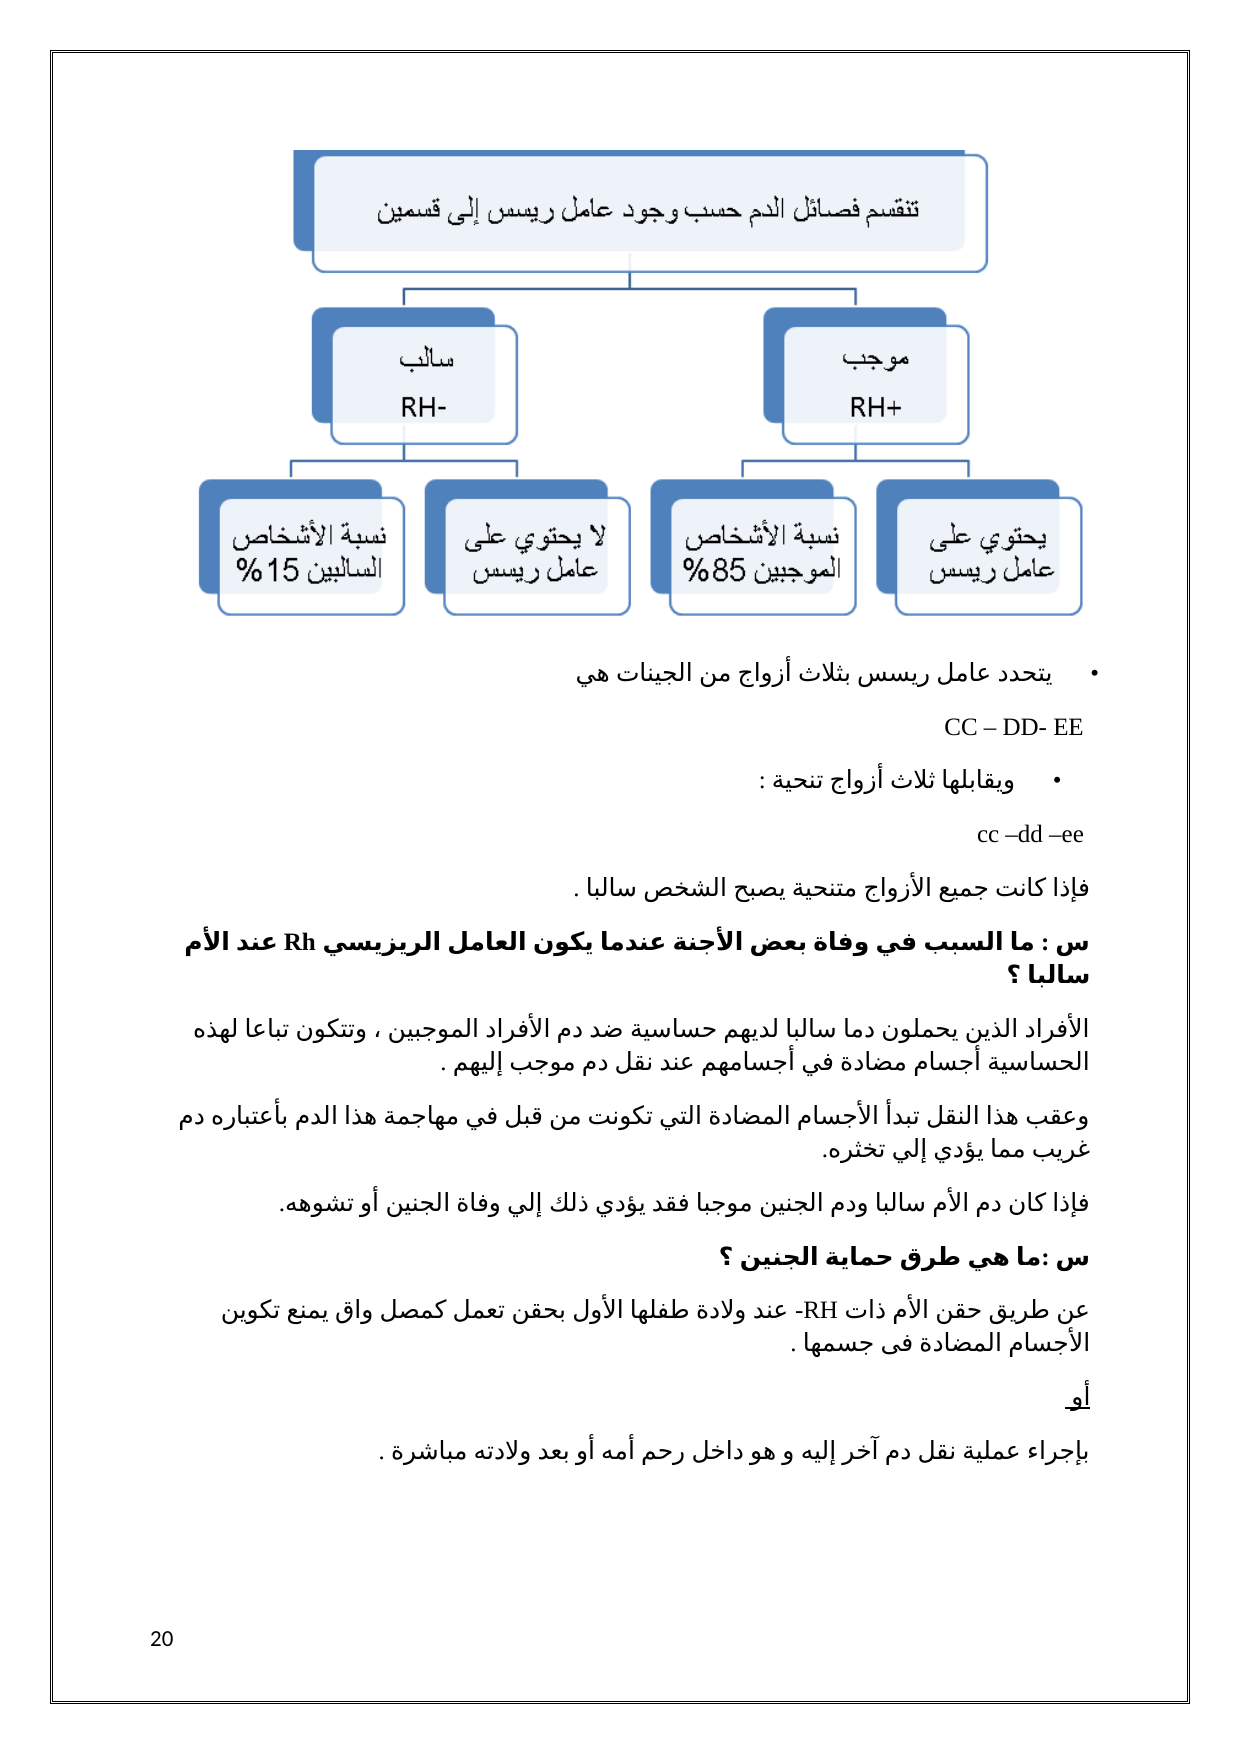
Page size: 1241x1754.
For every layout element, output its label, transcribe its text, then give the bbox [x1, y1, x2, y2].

text أو [150, 1382, 1090, 1411]
list يتحدد عامل ريسس بثلاث أزواج من الجينات هي [150, 658, 1090, 687]
text cc –dd –ee [150, 819, 1090, 848]
text وعقب هذا النقل تبدأ الأجسام المضادة التي تكونت من قبل في مهاجمة هذا الدم بأعتباره دم غريب مما يؤدي إلي تخثره. [150, 1101, 1090, 1163]
text فإذا كانت جميع الأزواج متنحية يصبح الشخص سالبا . [150, 873, 1090, 902]
text عن طريق حقن الأم ذات RH- عند ولادة طفلها الأول بحقن تعمل كمصل واق يمنع تكوين الأجسام المضادة فى جسمها . [150, 1295, 1090, 1357]
text بإجراء عملية نقل دم آخر إليه و هو داخل رحم أمه أو بعد ولادته مباشرة . [150, 1436, 1090, 1465]
text س :ما هي طرق حماية الجنين ؟ [150, 1242, 1090, 1270]
text س : ما السبب في وفاة بعض الأجنة عندما يكون العامل الريزيسي Rh عند الأم سالبا ؟ [150, 927, 1090, 989]
picture [150, 150, 1090, 633]
text فإذا كان دم الأم سالبا ودم الجنين موجبا فقد يؤدي ذلك إلي وفاة الجنين أو تشوهه. [150, 1188, 1090, 1216]
list ويقابلها ثلاث أزواج تنحية : [150, 766, 1053, 794]
text CC – DD- EE [150, 712, 1090, 740]
text الأفراد الذين يحملون دما سالبا لديهم حساسية ضد دم الأفراد الموجبين ، وتتكون تباعا لهذه الحساسية أجسام مضادة في أجسامهم عند نقل دم موجب إليهم . [150, 1014, 1090, 1076]
